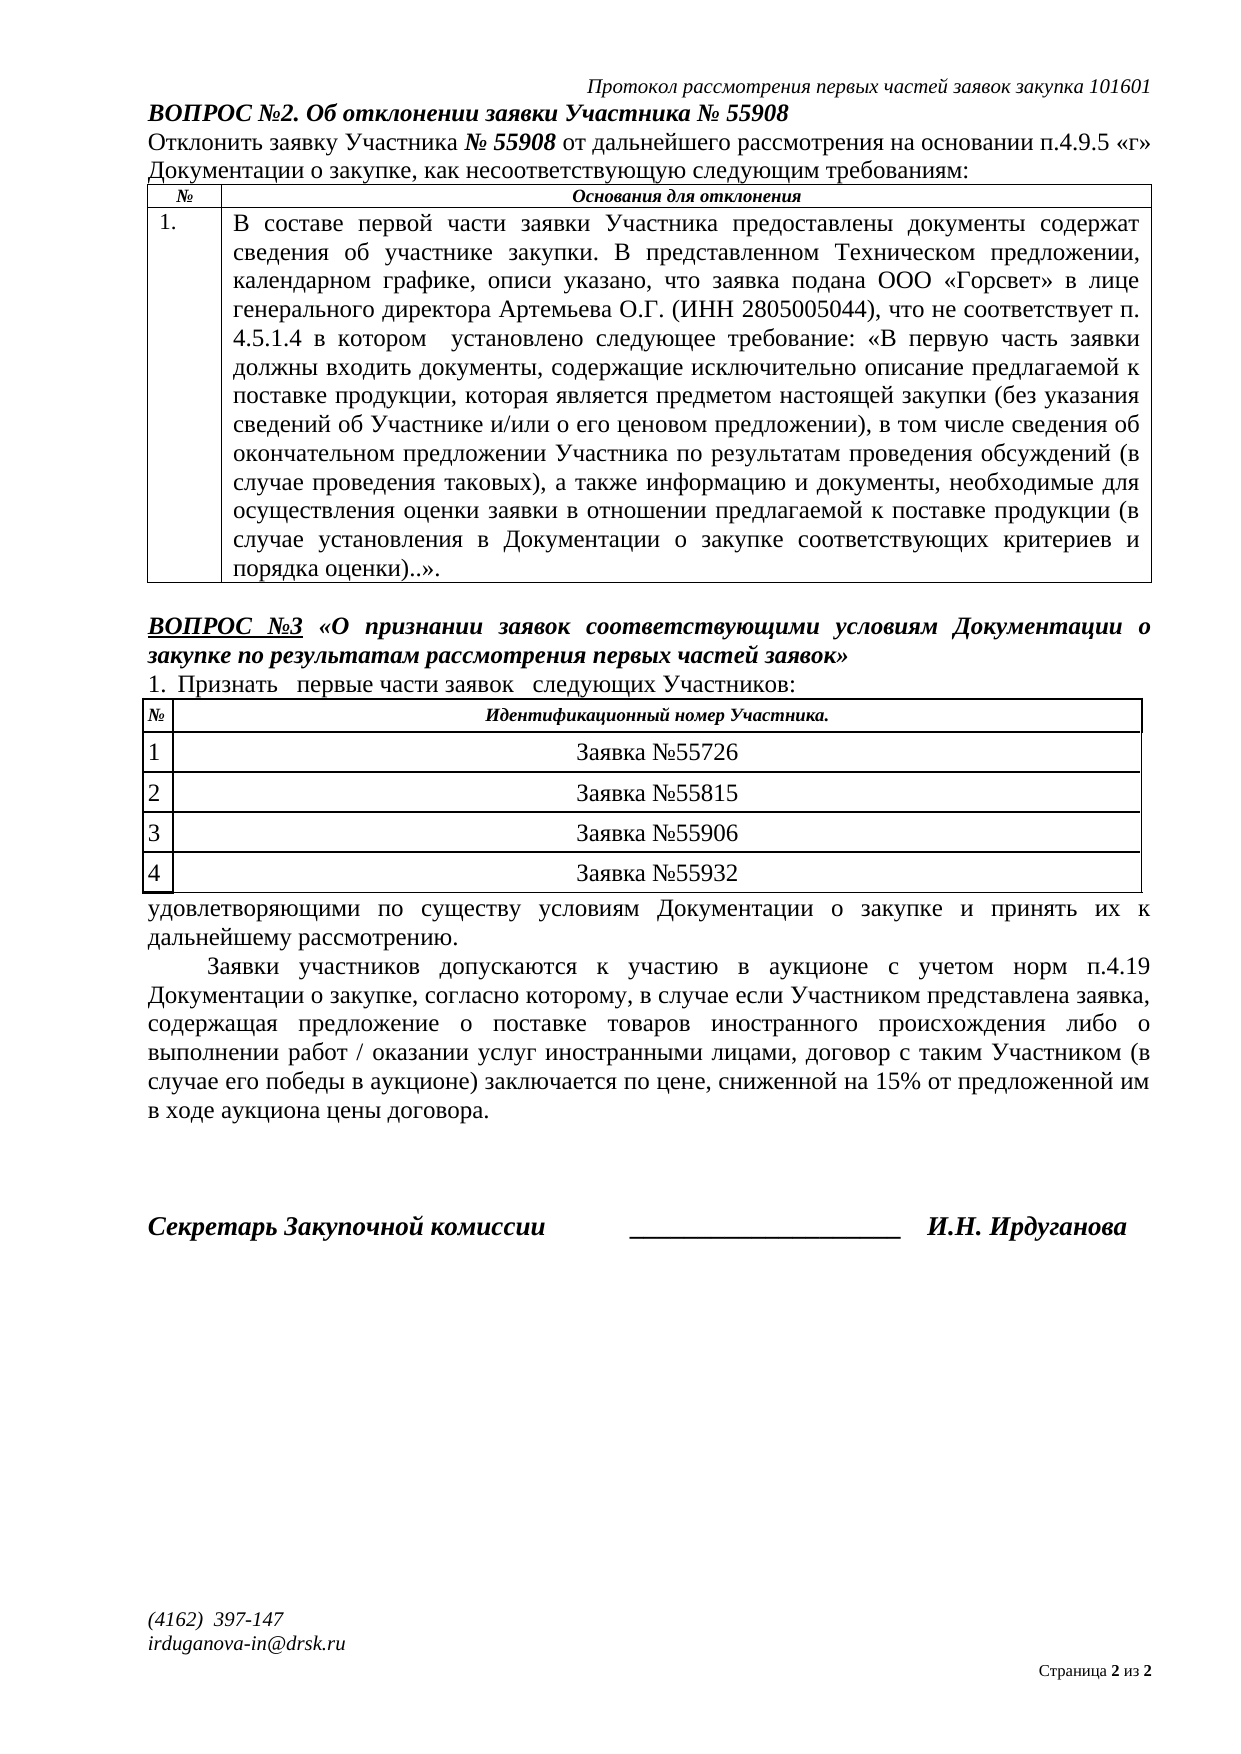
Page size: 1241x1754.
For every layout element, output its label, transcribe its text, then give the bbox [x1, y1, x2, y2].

table_cell Заявка №55815 [174, 771, 1141, 811]
text ВОПРОС №3 «О признании заявок соответствующими условиям Документации о закупке по результатам рассмотрения первых частей заявок» [148, 611, 1152, 669]
table_cell 1 [144, 733, 172, 771]
table_header И.Н. Ирдуганова [916, 1210, 1159, 1241]
text Заявки участников допускаются к участию в аукционе с учетом норм п.4.19 Документации о закупке, согласно которому, в случае если Участником представлена заявка, содержащая предложение о поставке товаров иностранного происхождения либо о выполнении работ / оказании услуг иностранными лицами, договор с таким Участником (в случае его победы в аукционе) заключается по цене, сниженной на 15% от предложенной им в ходе аукциона цены договора. [148, 951, 1152, 1123]
table_cell 3 [144, 813, 172, 851]
list Признать первые части заявок следующих Участников: [148, 669, 1152, 698]
text ВОПРОС №2. Об отклонении заявки Участника № 55908 [148, 98, 1152, 127]
table_header № [148, 185, 221, 207]
table_cell 4 [144, 853, 172, 891]
text irduganova-in@drsk.ru [148, 1631, 1152, 1655]
table_header Основания для отклонения [222, 185, 1151, 207]
table_cell [148, 208, 221, 582]
text Отклонить заявку Участника № 55908 от дальнейшего рассмотрения на основании п.4.9.5 «г» Документации о закупке, как несоответствующую следующим требованиям: [148, 127, 1152, 184]
table_cell Заявка №55906 [174, 811, 1141, 851]
table_cell 2 [144, 773, 172, 811]
table_header № [144, 700, 172, 731]
table_header Идентификационный номер Участника. [174, 700, 1141, 731]
table_cell В составе первой части заявки Участника предоставлены документы содержат сведения об участнике закупки. В представленном Техническом предложении, календарном графике, описи указано, что заявка подана ООО «Горсвет» в лице генерального директора Артемьева О.Г. (ИНН 2805005044), что не соответствует п. 4.5.1.4 в котором установлено следующее требование: «В первую часть заявки должны входить документы, содержащие исключительно описание предлагаемой к поставке продукции, которая является предметом настоящей закупки (без указания сведений об Участнике и/или о его ценовом предложении), в том числе сведения об окончательном предложении Участника по результатам проведения обсуждений (в случае проведения таковых), а также информацию и документы, необходимые для осуществления оценки заявки в отношении предлагаемой к поставке продукции (в случае установления в Документации о закупке соответствующих критериев и порядка оценки)..». [222, 208, 1151, 582]
text удовлетворяющими по существу условиям Документации о закупке и принять их к дальнейшему рассмотрению. [148, 893, 1152, 951]
table_header ____________________ [620, 1210, 916, 1241]
text (4162) 397-147 [148, 1607, 1152, 1631]
table_cell Заявка №55932 [174, 851, 1141, 891]
table_cell Заявка №55726 [174, 731, 1141, 771]
table_header Секретарь Закупочной комиссии [136, 1210, 620, 1241]
